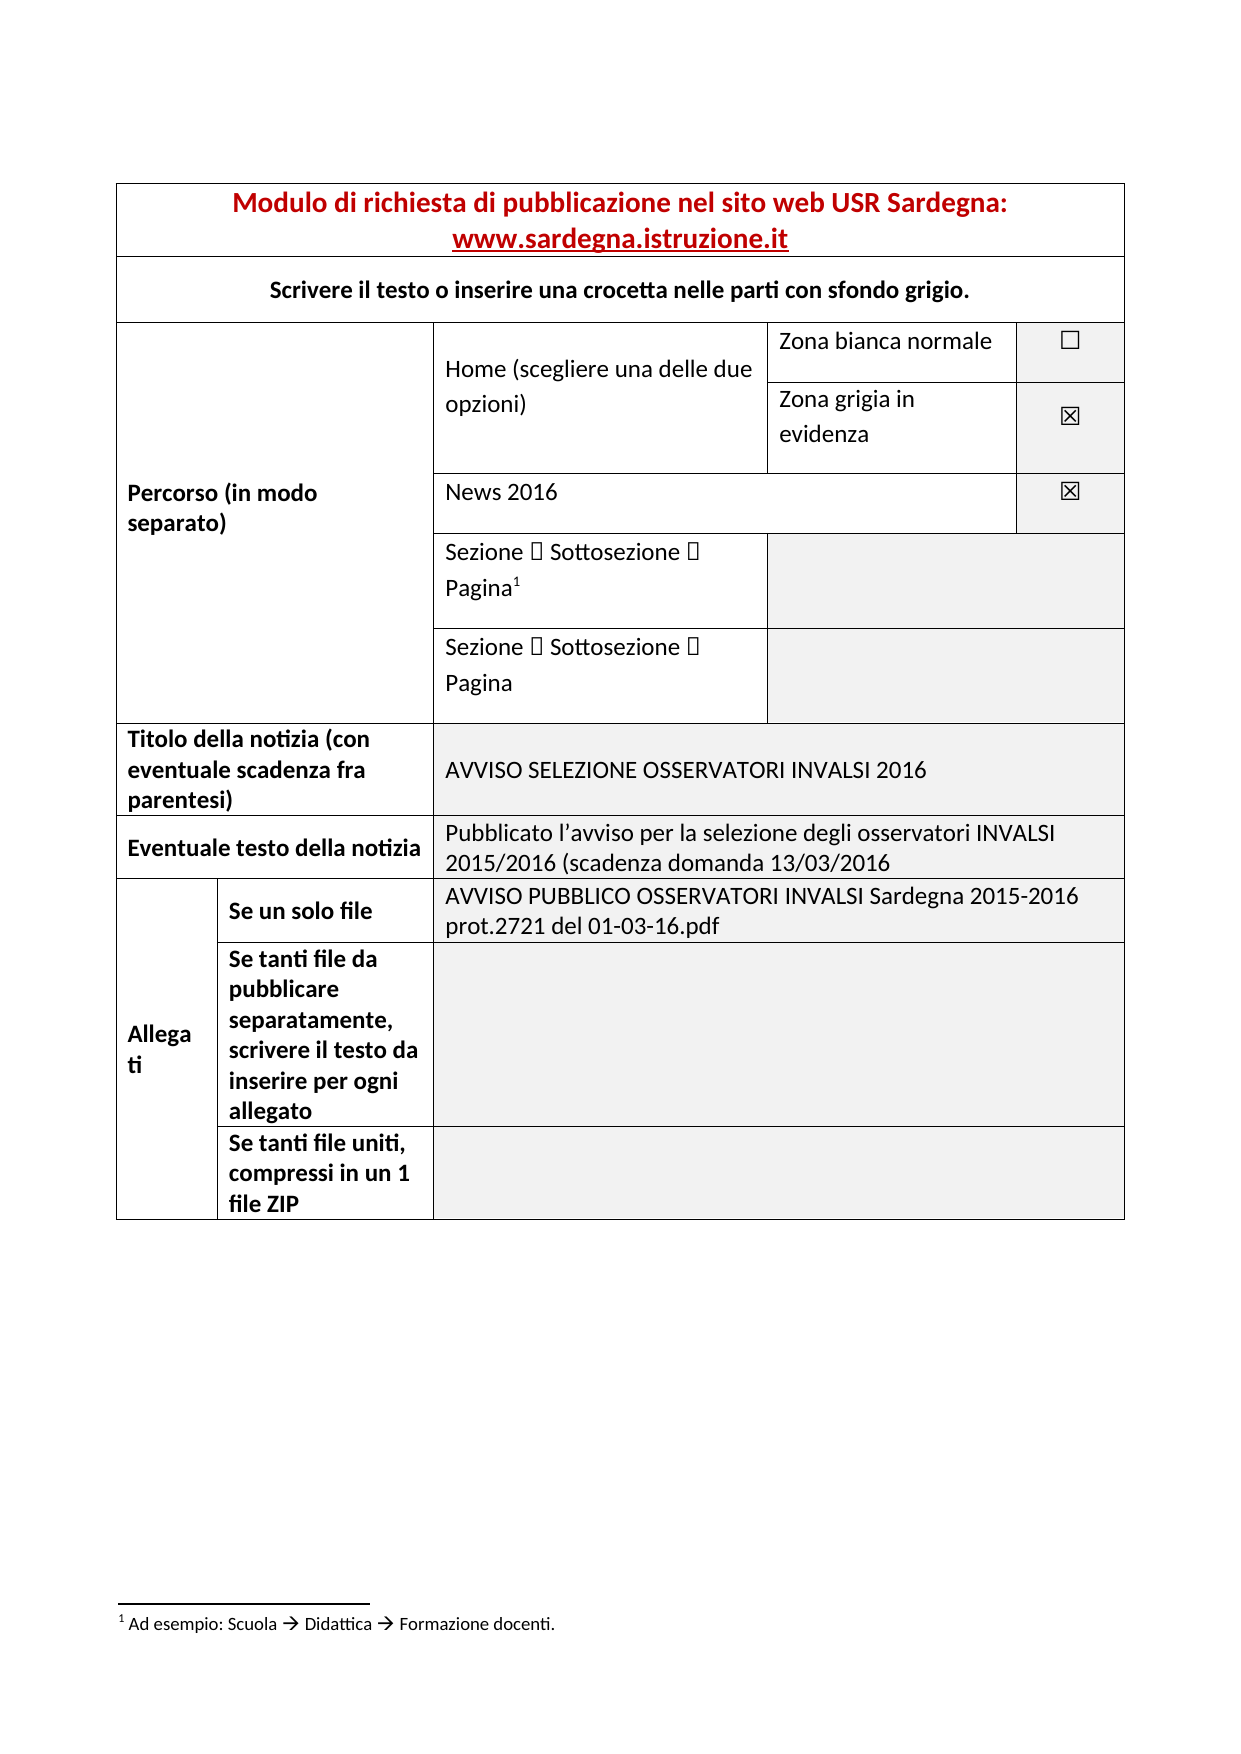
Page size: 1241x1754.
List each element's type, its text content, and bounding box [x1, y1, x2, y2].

table_cell Sezione  Sottosezione  Pagina [434, 629, 767, 722]
table_cell [768, 629, 1124, 722]
table_cell Sezione  Sottosezione  Pagina [434, 534, 767, 628]
table_cell Se tanti file uniti, compressi in un 1 file ZIP [218, 1127, 433, 1218]
table_cell [434, 943, 1124, 1126]
table_cell Scrivere il testo o inserire una crocetta nelle parti con sfondo grigio. [117, 257, 1124, 322]
table_header Modulo di richiesta di pubblicazione nel sito web USR Sardegna: www.sardegna.istruzione.it [117, 184, 1124, 256]
table_cell Percorso (in modo separato) [117, 323, 433, 722]
table_cell AVVISO PUBBLICO OSSERVATORI INVALSI Sardegna 2015-2016 prot.2721 del 01-03-16.pdf [434, 879, 1124, 942]
table_cell Eventuale testo della notizia [117, 816, 433, 878]
table_cell Zona bianca normale [768, 323, 1016, 382]
table_cell Se un solo file [218, 879, 433, 942]
table_cell [434, 1127, 1124, 1218]
table_cell Titolo della notizia (con eventuale scadenza fra parentesi) [117, 724, 433, 815]
table_cell Allegati [117, 879, 217, 1218]
table_cell AVVISO SELEZIONE OSSERVATORI INVALSI 2016 [434, 724, 1124, 815]
table_cell Pubblicato l’avviso per la selezione degli osservatori INVALSI 2015/2016 (scadenza domanda 13/03/2016 [434, 816, 1124, 878]
table_cell [768, 534, 1124, 628]
table_cell Home (scegliere una delle due opzioni) [434, 323, 767, 473]
table_cell Zona grigia in evidenza [768, 383, 1016, 473]
table_cell Se tanti file da pubblicare separatamente, scrivere il testo da inserire per ogni allegato [218, 943, 433, 1126]
table_cell News 2016 [434, 474, 1016, 533]
